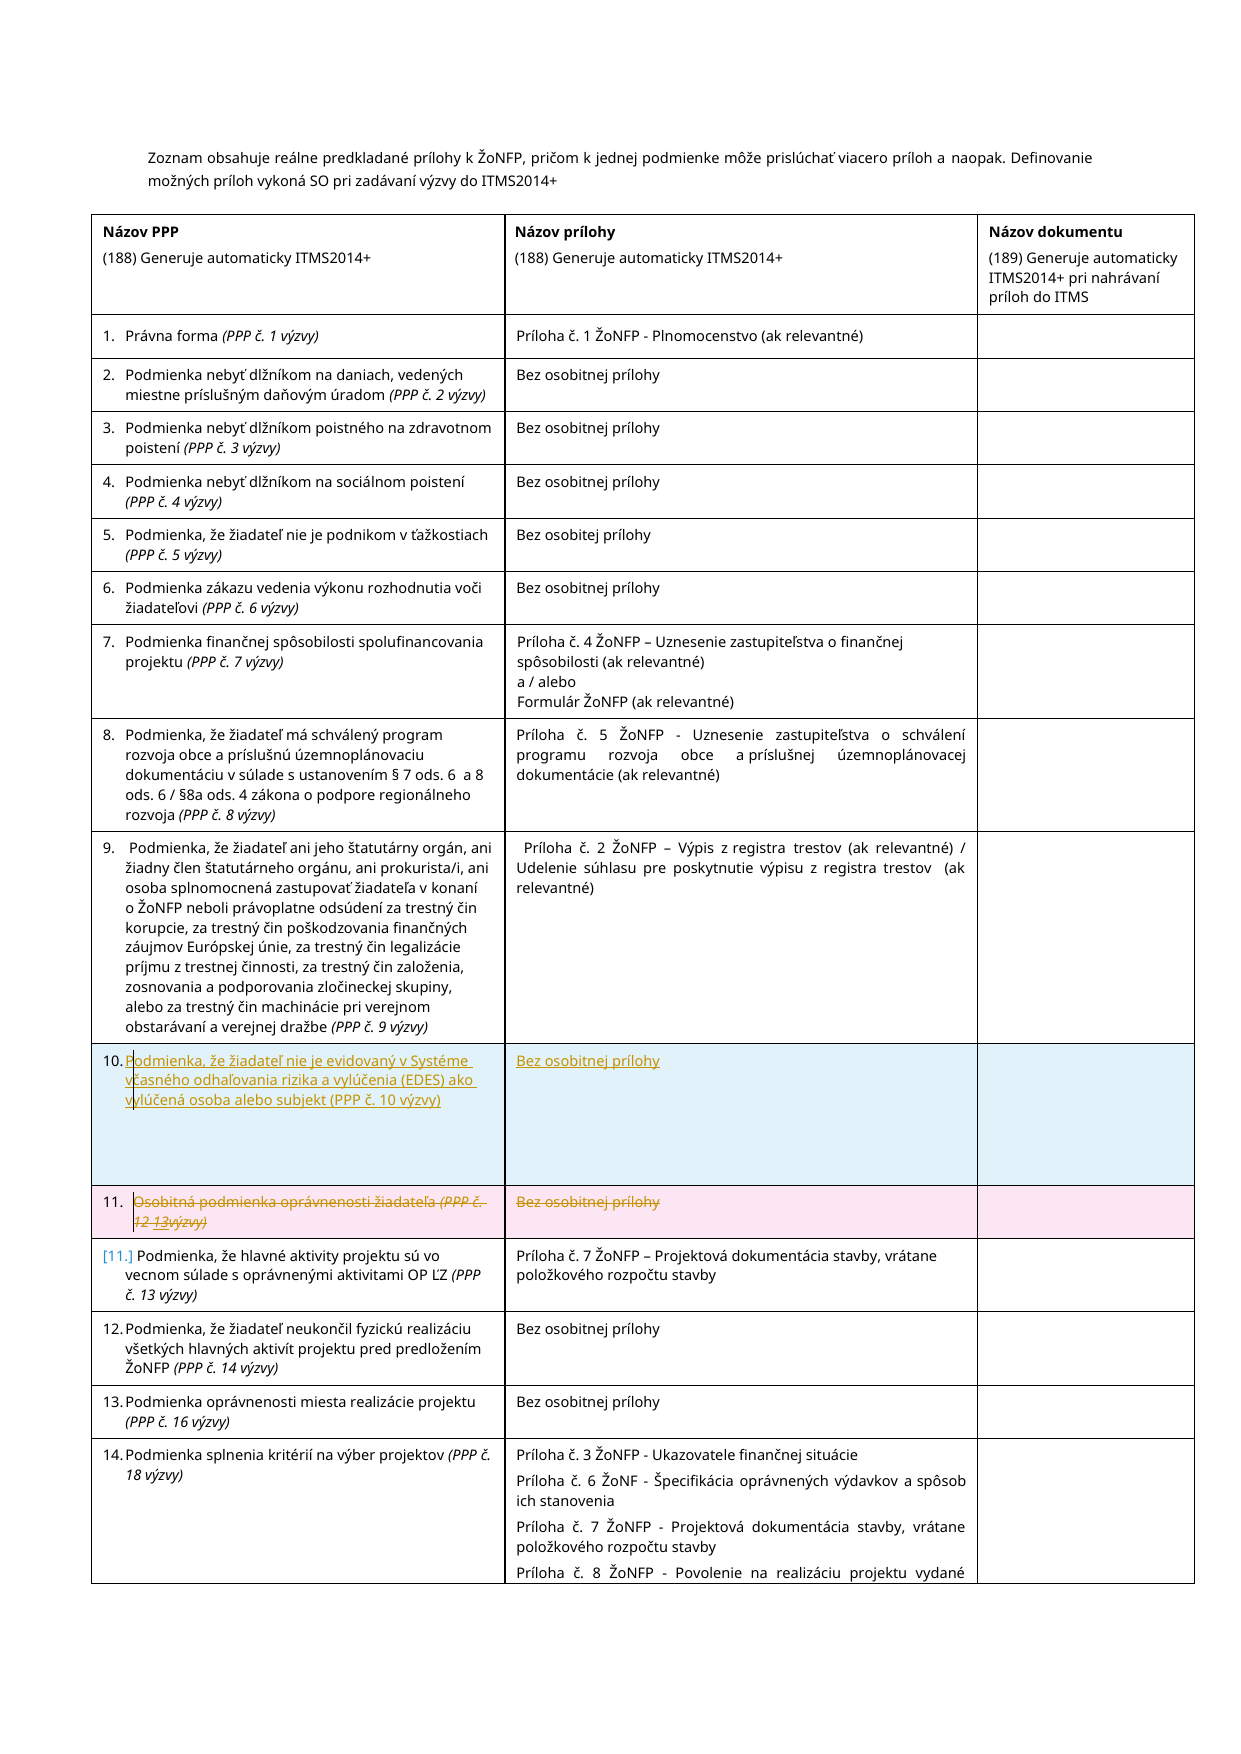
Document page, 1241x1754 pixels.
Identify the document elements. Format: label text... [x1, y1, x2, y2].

table_cell [978, 412, 1194, 464]
table_cell Podmienka, že žiadateľ nie je podnikom v ťažkostiach (PPP č. 5 výzvy) [92, 519, 504, 571]
table_cell Podmienka zákazu vedenia výkonu rozhodnutia voči žiadateľovi (PPP č. 6 výzvy) [92, 572, 504, 624]
table_header Názov PPP (188) Generuje automaticky ITMS2014+ [92, 215, 504, 313]
table_cell Právna forma (PPP č. 1 výzvy) [92, 315, 504, 358]
table_cell Podmienka oprávnenosti miesta realizácie projektu (PPP č. 16 výzvy) [92, 1386, 504, 1438]
table_cell Príloha č. 2 ŽoNFP – Výpis z registra trestov (ak relevantné) / Udelenie súhlasu pre poskytnutie výpisu z registra trestov (ak relevantné) [506, 832, 977, 1043]
table_cell [978, 315, 1194, 358]
table_header Názov dokumentu (189) Generuje automaticky ITMS2014+ pri nahrávaní príloh do ITMS [978, 215, 1194, 313]
table_cell Podmienka, že hlavné aktivity projektu sú vo vecnom súlade s oprávnenými aktivitami OP ĽZ (PPP č. 13 výzvy) [92, 1239, 504, 1311]
table_cell Bez osobitej prílohy [506, 519, 977, 571]
table_cell [978, 359, 1194, 411]
table_cell Podmienka nebyť dlžníkom poistného na zdravotnom poistení (PPP č. 3 výzvy) [92, 412, 504, 464]
table_cell Bez osobitnej prílohy [506, 465, 977, 518]
table_cell Podmienka, že žiadateľ má schválený program rozvoja obce a príslušnú územnoplánovaciu dokumentáciu v súlade s ustanovením § 7 ods. 6 a 8 ods. 6 / §8a ods. 4 zákona o podpore regionálneho rozvoja (PPP č. 8 výzvy) [92, 719, 504, 831]
table_cell Bez osobitnej prílohy [506, 572, 977, 624]
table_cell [506, 1439, 977, 1583]
table_cell [978, 719, 1194, 831]
table_cell [978, 572, 1194, 624]
table_cell Podmienka nebyť dlžníkom na sociálnom poistení (PPP č. 4 výzvy) [92, 465, 504, 518]
table_cell Bez osobitnej prílohy [506, 359, 977, 411]
table_cell Podmienka nebyť dlžníkom na daniach, vedených miestne príslušným daňovým úradom (PPP č. 2 výzvy) [92, 359, 504, 411]
table_cell [978, 1312, 1194, 1384]
table_cell Príloha č. 4 ŽoNFP – Uznesenie zastupiteľstva o finančnej spôsobilosti (ak relevantné) a / alebo Formulár ŽoNFP (ak relevantné) [506, 625, 977, 717]
table_cell Podmienka, že žiadateľ ani jeho štatutárny orgán, ani žiadny člen štatutárneho orgánu, ani prokurista/i, ani osoba splnomocnená zastupovať žiadateľa v konaní o ŽoNFP neboli právoplatne odsúdení za trestný čin korupcie, za trestný čin poškodzovania finančných záujmov Európskej únie, za trestný čin legalizácie príjmu z trestnej činnosti, za trestný čin založenia, zosnovania a podporovania zločineckej skupiny, alebo za trestný čin machinácie pri verejnom obstarávaní a verejnej dražbe (PPP č. 9 výzvy) [92, 832, 504, 1043]
table_cell Bez osobitnej prílohy [506, 1312, 977, 1384]
table_cell Príloha č. 1 ŽoNFP - Plnomocenstvo (ak relevantné) [506, 315, 977, 358]
text Zoznam obsahuje reálne predkladané prílohy k ŽoNFP, pričom k jednej podmienke môže prislúchať viacero príloh a naopak. Definovanie možných príloh vykoná SO pri zadávaní výzvy do ITMS2014+ [148, 148, 1093, 190]
table_cell [978, 1239, 1194, 1311]
table_header Názov prílohy (188) Generuje automaticky ITMS2014+ [506, 215, 977, 313]
table_cell [978, 1439, 1194, 1583]
table_cell Bez osobitnej prílohy [506, 1386, 977, 1438]
table_cell [978, 832, 1194, 1043]
table_cell Bez osobitnej prílohy [506, 412, 977, 464]
table_cell Podmienka finančnej spôsobilosti spolufinancovania projektu (PPP č. 7 výzvy) [92, 625, 504, 717]
table_cell [978, 1386, 1194, 1438]
table_cell [978, 519, 1194, 571]
table_cell Príloha č. 7 ŽoNFP – Projektová dokumentácia stavby, vrátane položkového rozpočtu stavby [506, 1239, 977, 1311]
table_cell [92, 1439, 504, 1583]
table_cell Príloha č. 5 ŽoNFP - Uznesenie zastupiteľstva o schválení programu rozvoja obce a príslušnej územnoplánovacej dokumentácie (ak relevantné) [506, 719, 977, 831]
table_cell [978, 625, 1194, 717]
table_cell [978, 465, 1194, 518]
table_cell Podmienka, že žiadateľ neukončil fyzickú realizáciu všetkých hlavných aktivít projektu pred predložením ŽoNFP (PPP č. 14 výzvy) [92, 1312, 504, 1384]
